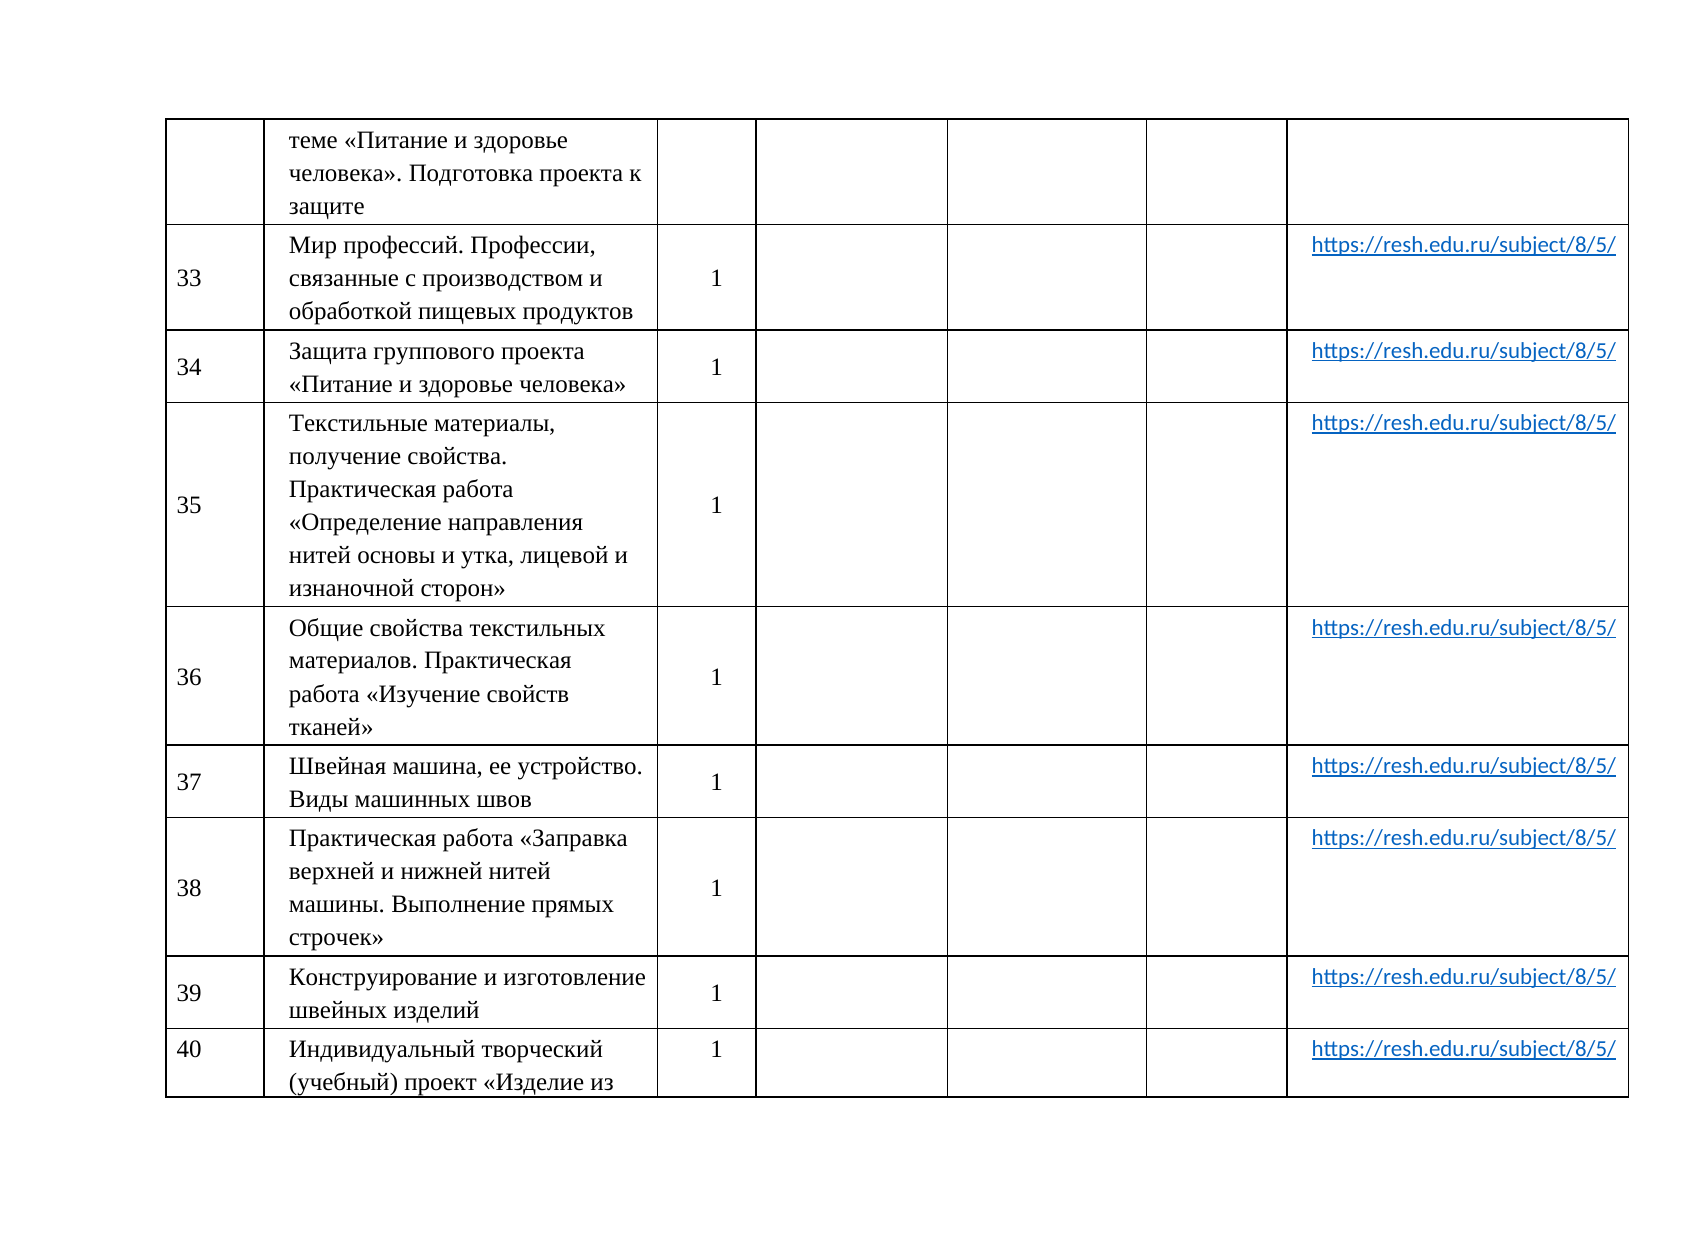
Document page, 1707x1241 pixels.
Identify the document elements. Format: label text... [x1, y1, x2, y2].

table_cell https://resh.edu.ru/subject/8/5/ [1288, 403, 1628, 606]
table_cell [948, 746, 1146, 817]
table_cell [757, 957, 947, 1027]
table_cell [948, 120, 1146, 223]
table_cell [1147, 818, 1286, 955]
table_cell [948, 331, 1146, 401]
table_cell [1147, 120, 1286, 223]
table_cell [948, 1029, 1146, 1096]
table_cell 35 [167, 403, 263, 606]
table_cell [948, 607, 1146, 744]
table_cell [948, 818, 1146, 955]
table_cell [1147, 403, 1286, 606]
table_cell [1147, 957, 1286, 1027]
table_cell 1 [658, 1029, 755, 1096]
table_cell [757, 120, 947, 223]
table_cell Защита группового проекта «Питание и здоровье человека» [265, 331, 657, 401]
table_cell 38 [167, 818, 263, 955]
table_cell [1288, 120, 1628, 223]
table_cell 1 [658, 331, 755, 401]
table_cell [1147, 225, 1286, 329]
table_cell [1147, 607, 1286, 744]
table_cell 1 [658, 818, 755, 955]
table_cell Текстильные материалы, получение свойства. Практическая работа «Определение направления нитей основы и утка, лицевой и изнаночной сторон» [265, 403, 657, 606]
table_cell https://resh.edu.ru/subject/8/5/ [1288, 607, 1628, 744]
table_cell Конструирование и изготовление швейных изделий [265, 957, 657, 1027]
table_cell 1 [658, 957, 755, 1027]
table_cell https://resh.edu.ru/subject/8/5/ [1288, 957, 1628, 1027]
table_cell 1 [658, 607, 755, 744]
table_cell Швейная машина, ее устройство. Виды машинных швов [265, 746, 657, 817]
table_cell [948, 225, 1146, 329]
table_cell 32 [167, 120, 263, 223]
table_cell [757, 225, 947, 329]
table_cell [948, 957, 1146, 1027]
table_cell https://resh.edu.ru/subject/8/5/ [1288, 331, 1628, 401]
table_cell [757, 746, 947, 817]
table_cell 1 [658, 403, 755, 606]
table_cell [757, 1029, 947, 1096]
table_cell https://resh.edu.ru/subject/8/5/ [1288, 225, 1628, 329]
table_cell Практическая работа «Заправка верхней и нижней нитей машины. Выполнение прямых строчек» [265, 818, 657, 955]
table_cell [757, 818, 947, 955]
table_cell https://resh.edu.ru/subject/8/5/ [1288, 818, 1628, 955]
table_cell [948, 403, 1146, 606]
table_cell [1147, 1029, 1286, 1096]
table_cell https://resh.edu.ru/subject/8/5/ [1288, 746, 1628, 817]
table_cell 1 [658, 120, 755, 223]
table_cell 34 [167, 331, 263, 401]
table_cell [265, 120, 657, 223]
table_cell Общие свойства текстильных материалов. Практическая работа «Изучение свойств тканей» [265, 607, 657, 744]
table_cell 36 [167, 607, 263, 744]
table_cell [757, 607, 947, 744]
table_cell 37 [167, 746, 263, 817]
table_cell 1 [658, 225, 755, 329]
table_cell 39 [167, 957, 263, 1027]
table_cell 33 [167, 225, 263, 329]
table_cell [1288, 1029, 1628, 1096]
table_cell Мир профессий. Профессии, связанные с производством и обработкой пищевых продуктов [265, 225, 657, 329]
table_cell 40 [167, 1029, 263, 1096]
table_cell [757, 403, 947, 606]
table_cell 1 [658, 746, 755, 817]
table_cell [1147, 331, 1286, 401]
table_cell [757, 331, 947, 401]
table_cell [1147, 746, 1286, 817]
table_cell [265, 1029, 657, 1096]
